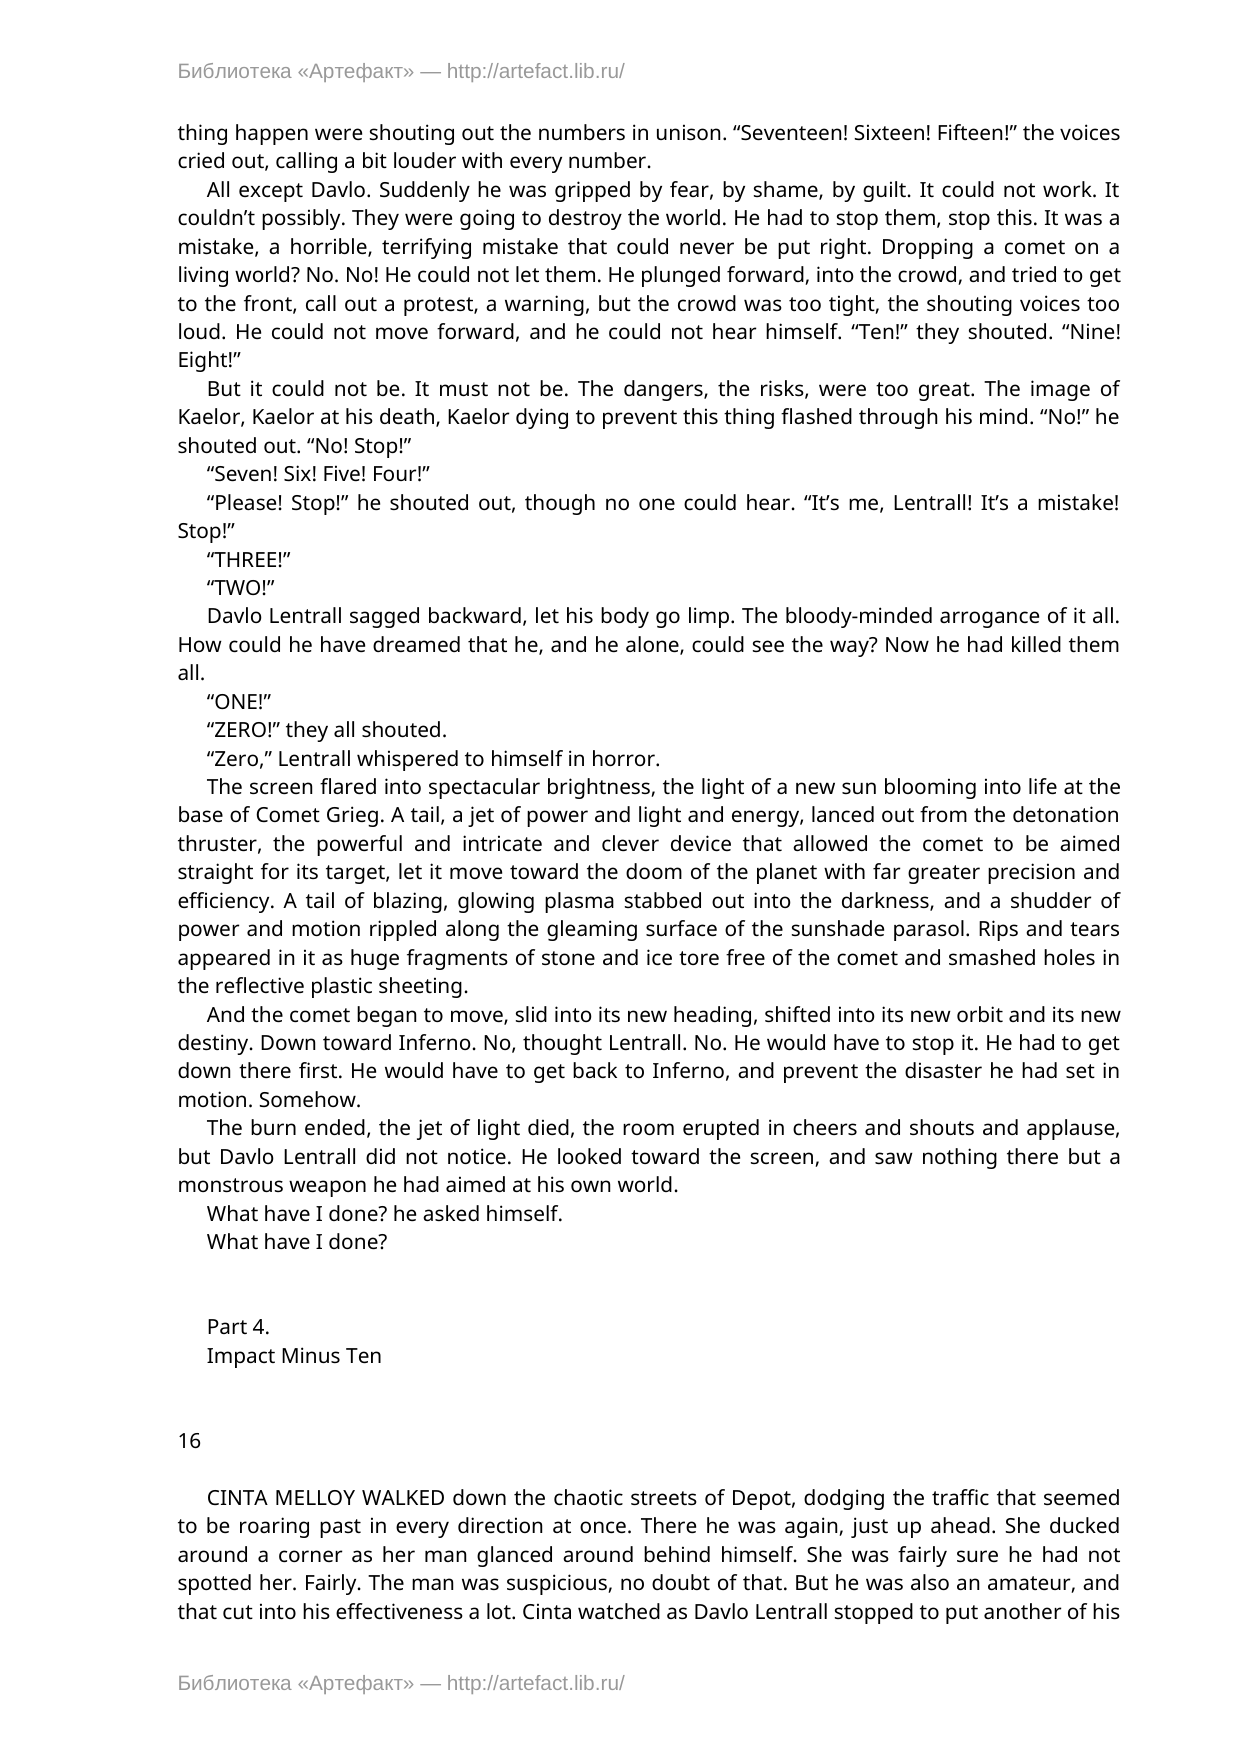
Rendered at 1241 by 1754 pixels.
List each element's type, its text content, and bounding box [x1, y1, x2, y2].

text “ZERO!” they all shouted. [177, 715, 1122, 744]
text “Seven! Six! Five! Four!” [177, 459, 1122, 488]
subtitle 16 [177, 1426, 1122, 1455]
text All except Davlo. Suddenly he was gripped by fear, by shame, by guilt. It could not work. It couldn’t possibly. They were going to destroy the world. He had to stop them, stop this. It was a mistake, a horrible, terrifying mistake that could never be put right. Dropping a comet on a living world? No. No! He could not let them. He plunged forward, into the crowd, and tried to get to the front, call out a protest, a warning, but the crowd was too tight, the shouting voices too loud. He could not move forward, and he could not hear himself. “Ten!” they shouted. “Nine! Eight!” [177, 175, 1122, 374]
text And the comet began to move, slid into its new heading, shifted into its new orbit and its new destiny. Down toward Inferno. No, thought Lentrall. No. He would have to stop it. He had to get down there first. He would have to get back to Inferno, and prevent the disaster he had set in motion. Somehow. [177, 1000, 1122, 1113]
text The screen flared into spectacular brightness, the light of a new sun blooming into life at the base of Comet Grieg. A tail, a jet of power and light and energy, lanced out from the detonation thruster, the powerful and intricate and clever device that allowed the comet to be aimed straight for its target, let it move toward the doom of the planet with far greater precision and efficiency. A tail of blazing, glowing plasma stabbed out into the darkness, and a shudder of power and motion rippled along the gleaming surface of the sunshade parasol. Rips and tears appeared in it as huge fragments of stone and ice tore free of the comet and smashed holes in the reflective plastic sheeting. [177, 772, 1122, 1000]
text “Please! Stop!” he shouted out, though no one could hear. “It’s me, Lentrall! It’s a mistake! Stop!” [177, 488, 1122, 545]
text What have I done? he asked himself. [177, 1199, 1122, 1227]
text The burn ended, the jet of light died, the room erupted in cheers and shouts and applause, but Davlo Lentrall did not notice. He looked toward the screen, and saw nothing there but a monstrous weapon he had aimed at his own world. [177, 1113, 1122, 1199]
subtitle Part 4. [177, 1312, 1122, 1341]
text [177, 1483, 1122, 1625]
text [177, 118, 1122, 175]
text But it could not be. It must not be. The dangers, the risks, were too great. The image of Kaelor, Kaelor at his death, Kaelor dying to prevent this thing flashed through his mind. “No!” he shouted out. “No! Stop!” [177, 374, 1122, 459]
text “TWO!” [177, 573, 1122, 602]
subtitle Impact Minus Ten [177, 1341, 1122, 1369]
text “THREE!” [177, 545, 1122, 573]
text “Zero,” Lentrall whispered to himself in horror. [177, 744, 1122, 772]
text What have I done? [177, 1227, 1122, 1256]
text Davlo Lentrall sagged backward, let his body go limp. The bloody-minded arrogance of it all. How could he have dreamed that he, and he alone, could see the way? Now he had killed them all. [177, 602, 1122, 687]
text “ONE!” [177, 687, 1122, 715]
